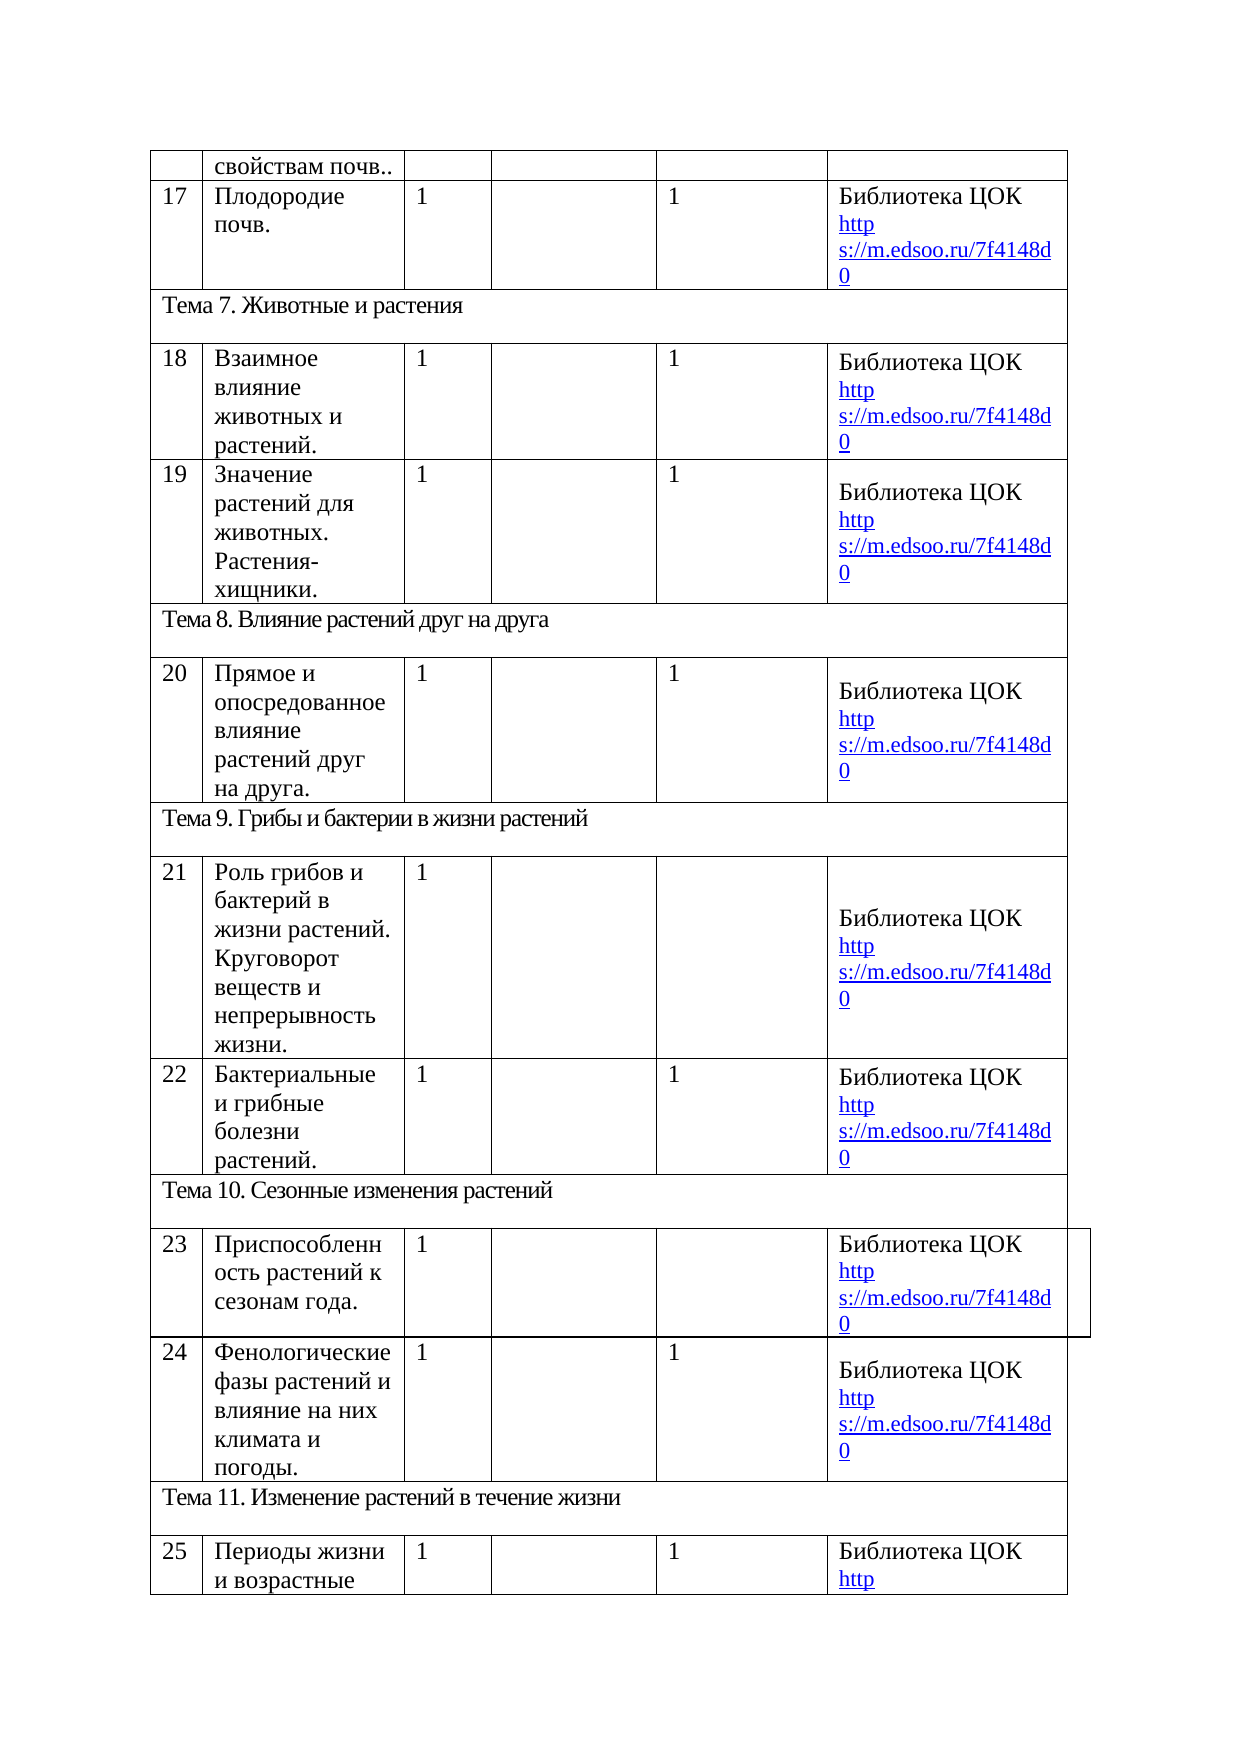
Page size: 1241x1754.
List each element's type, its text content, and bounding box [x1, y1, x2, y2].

table_cell [492, 151, 656, 180]
table_cell 1 [657, 151, 827, 180]
table_cell 1 [657, 658, 827, 802]
table_cell [492, 460, 656, 603]
table_cell 1 [405, 1536, 491, 1593]
table_cell 1 [405, 1059, 491, 1174]
table_cell [492, 181, 656, 289]
table_cell Библиотека ЦОК https://m.edsoo.ru/7f4148d0 [828, 857, 1067, 1058]
table_cell [657, 1229, 827, 1336]
table_cell [1068, 1229, 1090, 1336]
table_cell Приспособленность растений к сезонам года. [203, 1229, 404, 1336]
table_cell Роль грибов и бактерий в жизни растений. Круговорот веществ и непрерывность жизни. [203, 857, 404, 1058]
table_cell Значение растений для животных. Растения- хищники. [203, 460, 404, 603]
table_cell Тема 7. Животные и растения [151, 290, 1067, 342]
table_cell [828, 151, 1067, 180]
table_cell 1 [657, 1536, 827, 1593]
table_cell 19 [151, 460, 202, 603]
table_cell 23 [151, 1229, 202, 1336]
table_cell 1 [405, 1338, 491, 1481]
table_cell Библиотека ЦОК https://m.edsoo.ru/7f4148d0 [828, 1059, 1067, 1174]
table_cell [657, 857, 827, 1058]
table_cell Тема 9. Грибы и бактерии в жизни растений [151, 803, 1067, 856]
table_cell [203, 151, 404, 180]
table_cell [492, 344, 656, 458]
table_cell [492, 658, 656, 802]
table_cell Тема 10. Сезонные изменения растений [151, 1175, 1067, 1228]
table_cell 1 [657, 181, 827, 289]
table_cell Фенологические фазы растений и влияние на них климата и погоды. [203, 1338, 404, 1481]
table_cell 1 [405, 857, 491, 1058]
table_cell 18 [151, 344, 202, 458]
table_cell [828, 1536, 1067, 1593]
table_cell 25 [151, 1536, 202, 1593]
table_cell 1 [405, 151, 491, 180]
table_cell 1 [657, 1338, 827, 1481]
table_cell [492, 857, 656, 1058]
table_cell 20 [151, 658, 202, 802]
table_cell [492, 1338, 656, 1481]
table_cell 22 [151, 1059, 202, 1174]
table_cell [492, 1229, 656, 1336]
table_cell 1 [405, 658, 491, 802]
table_cell Бактериальные и грибные болезни растений. [203, 1059, 404, 1174]
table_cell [203, 1536, 404, 1593]
table_cell 1 [657, 344, 827, 458]
table_cell Прямое и опосредованное влияние растений друг на друга. [203, 658, 404, 802]
table_cell Библиотека ЦОК https://m.edsoo.ru/7f4148d0 [828, 658, 1067, 802]
table_cell Библиотека ЦОК https://m.edsoo.ru/7f4148d0 [828, 1229, 1067, 1336]
table_cell 1 [405, 1229, 491, 1336]
table_cell 21 [151, 857, 202, 1058]
table_cell Библиотека ЦОК https://m.edsoo.ru/7f4148d0 [828, 344, 1067, 458]
table_cell Тема 8. Влияние растений друг на друга [151, 604, 1067, 657]
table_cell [828, 181, 1067, 289]
table_cell [492, 1536, 656, 1593]
table_cell 24 [151, 1338, 202, 1481]
table_cell Плодородие почв. [203, 181, 404, 289]
table_cell 1 [657, 1059, 827, 1174]
table_cell 16 [151, 151, 202, 180]
table_cell 1 [405, 460, 491, 603]
table_cell Взаимное влияние животных и растений. [203, 344, 404, 458]
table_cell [828, 1338, 1067, 1481]
table_cell Тема 11. Изменение растений в течение жизни [151, 1482, 1067, 1535]
table_cell [492, 1059, 656, 1174]
table_cell Библиотека ЦОК https://m.edsoo.ru/7f4148d0 [828, 460, 1067, 603]
table_cell 1 [405, 344, 491, 458]
table_cell 1 [405, 181, 491, 289]
table_cell 17 [151, 181, 202, 289]
table_cell 1 [657, 460, 827, 603]
